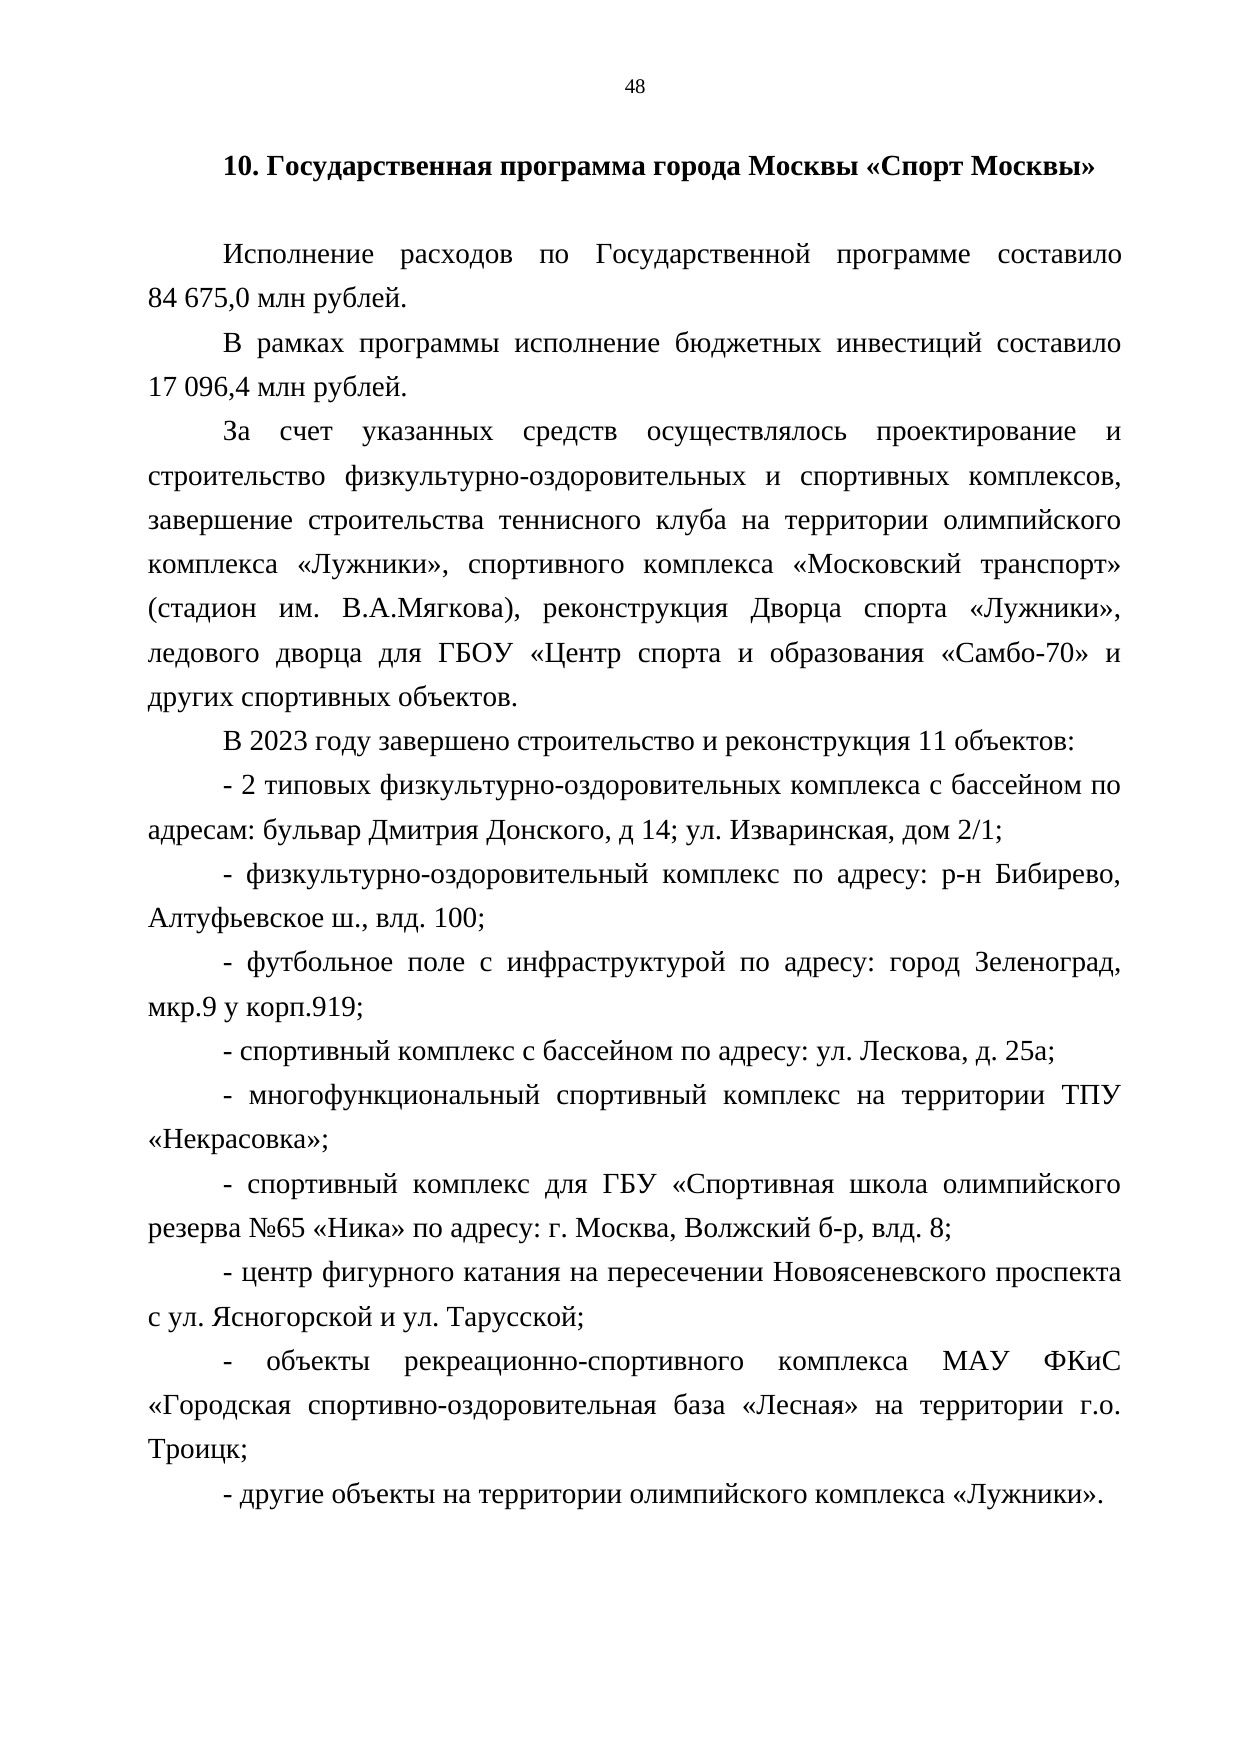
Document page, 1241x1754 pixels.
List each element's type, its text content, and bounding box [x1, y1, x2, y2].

text - физкультурно-оздоровительный комплекс по адресу: р-н Бибирево, Алтуфьевское ш., влд. 100; [148, 856, 1122, 934]
text 10. Государственная программа города Москвы «Спорт Москвы» [148, 148, 1122, 181]
text За счет указанных средств осуществлялось проектирование и строительство физкультурно-оздоровительных и спортивных комплексов, завершение строительства теннисного клуба на территории олимпийского комплекса «Лужники», спортивного комплекса «Московский транспорт» (стадион им. В.А.Мягкова), реконструкция Дворца спорта «Лужники», ледового дворца для ГБОУ «Центр спорта и образования «Самбо-70» и других спортивных объектов. [148, 413, 1122, 712]
text В 2023 году завершено строительство и реконструкция 11 объектов: [148, 723, 1122, 757]
text - центр фигурного катания на пересечении Новоясеневского проспекта с ул. Ясногорской и ул. Тарусской; [148, 1254, 1122, 1332]
text - спортивный комплекс с бассейном по адресу: ул. Лескова, д. 25а; [148, 1033, 1122, 1067]
text - объекты рекреационно-спортивного комплекса МАУ ФКиС «Городская спортивно-оздоровительная база «Лесная» на территории г.о. Троицк; [148, 1343, 1122, 1465]
text - многофункциональный спортивный комплекс на территории ТПУ «Некрасовка»; [148, 1077, 1122, 1155]
text - другие объекты на территории олимпийского комплекса «Лужники». [148, 1476, 1122, 1509]
text Исполнение расходов по Государственной программе составило 84 675,0 млн рублей. [148, 236, 1122, 314]
text - спортивный комплекс для ГБУ «Спортивная школа олимпийского резерва №65 «Ника» по адресу: г. Москва, Волжский б-р, влд. 8; [148, 1166, 1122, 1244]
text В рамках программы исполнение бюджетных инвестиций составило 17 096,4 млн рублей. [148, 325, 1122, 403]
text - футбольное поле с инфраструктурой по адресу: город Зеленоград, мкр.9 у корп.919; [148, 944, 1122, 1022]
text - 2 типовых физкультурно-оздоровительных комплекса с бассейном по адресам: бульвар Дмитрия Донского, д 14; ул. Изваринская, дом 2/1; [148, 767, 1122, 845]
